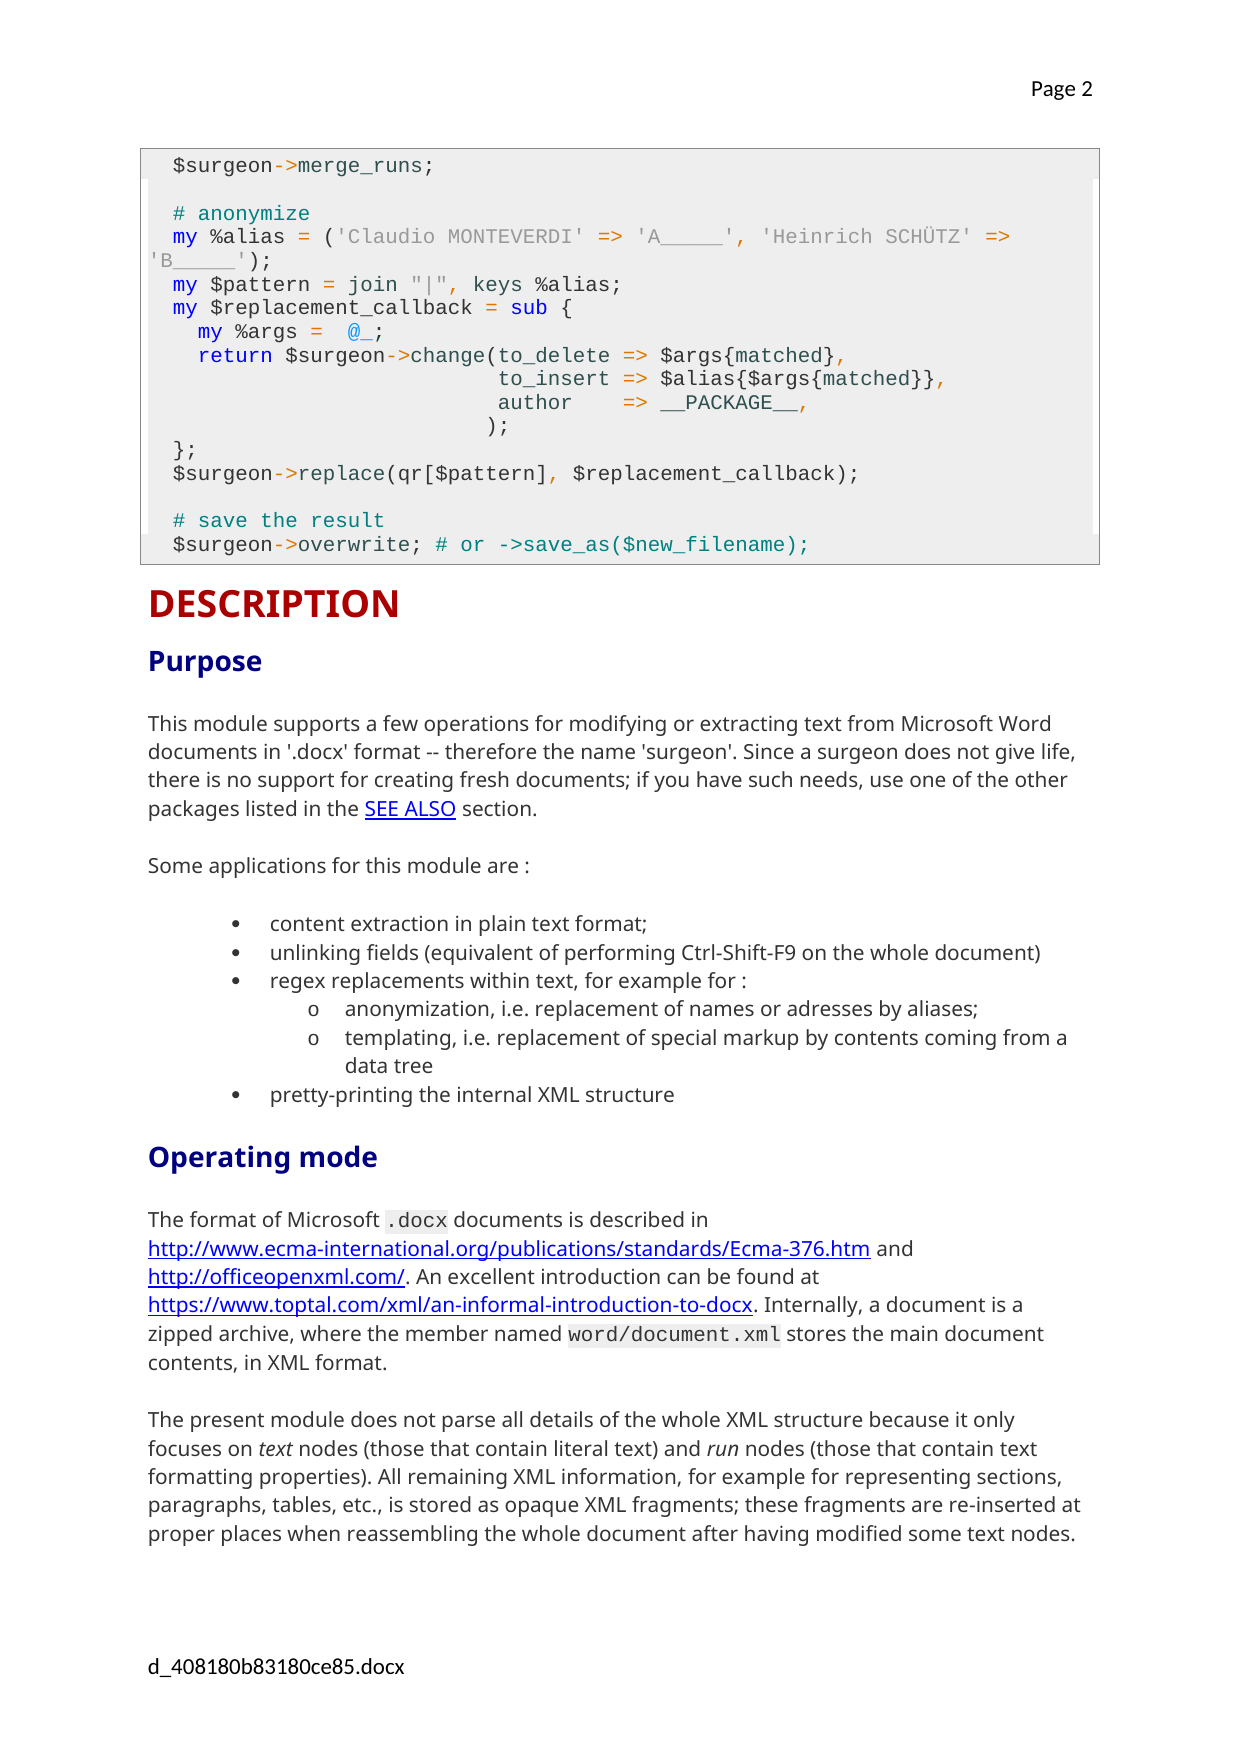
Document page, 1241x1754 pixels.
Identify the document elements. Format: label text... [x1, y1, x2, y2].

list content extraction in plain text format; [232, 909, 1093, 938]
text my %args = @_; [148, 321, 1093, 344]
text return $surgeon->change(to_delete => $args{matched}, [148, 344, 1093, 368]
text The present module does not parse all details of the whole XML structure because it only focuses on text nodes (those that contain literal text) and run nodes (those that contain text formatting properties). All remaining XML information, for example for representing sections, paragraphs, tables, etc., is stored as opaque XML fragments; these fragments are re-inserted at proper places when reassembling the whole document after having modified some text nodes. [148, 1405, 1093, 1547]
list regex replacements within text, for example for : [232, 966, 1093, 994]
text # anonymize [148, 203, 1093, 226]
text The format of Microsoft .docx documents is described in http://www.ecma-international.org/publications/standards/Ecma-376.htm and http://officeopenxml.com/. An excellent introduction can be found at https://www.toptal.com/xml/an-informal-introduction-to-docx. Internally, a document is a zipped archive, where the member named word/document.xml stores the main document contents, in XML format. [148, 1205, 1093, 1376]
list templating, i.e. replacement of special markup by contents coming from a data tree [307, 1023, 1093, 1080]
text my $pattern = join "|", keys %alias; [148, 274, 1093, 297]
text $surgeon->overwrite; # or ->save_as($new_filename); [141, 526, 1099, 564]
text Purpose [148, 641, 1093, 679]
text Operating mode [148, 1138, 1093, 1176]
text # save the result [148, 510, 1093, 526]
list unlinking fields (equivalent of performing Ctrl-Shift-F9 on the whole document) [232, 938, 1093, 966]
text Some applications for this module are : [148, 852, 1093, 880]
text my %alias = ('Claudio MONTEVERDI' => 'A_____', 'Heinrich SCHÜTZ' => 'B_____'); [148, 226, 1093, 274]
text ); [148, 416, 1093, 439]
text This module supports a few operations for modifying or extracting text from Microsoft Word documents in '.docx' format -- therefore the name 'surgeon'. Since a surgeon does not give life, there is no support for creating fresh documents; if you have such needs, use one of the other packages listed in the SEE ALSO section. [148, 709, 1093, 822]
text }; [148, 439, 1093, 463]
list anonymization, i.e. replacement of names or adresses by aliases; [307, 994, 1093, 1023]
text author => __PACKAGE__, [148, 392, 1093, 416]
text DESCRIPTION [148, 578, 1093, 629]
text $surgeon->merge_runs; [141, 149, 1099, 179]
list pretty-printing the internal XML structure [232, 1080, 1093, 1108]
text to_insert => $alias{$args{matched}}, [148, 368, 1093, 392]
text my $replacement_callback = sub { [148, 297, 1093, 321]
text $surgeon->replace(qr[$pattern], $replacement_callback); [148, 463, 1093, 486]
